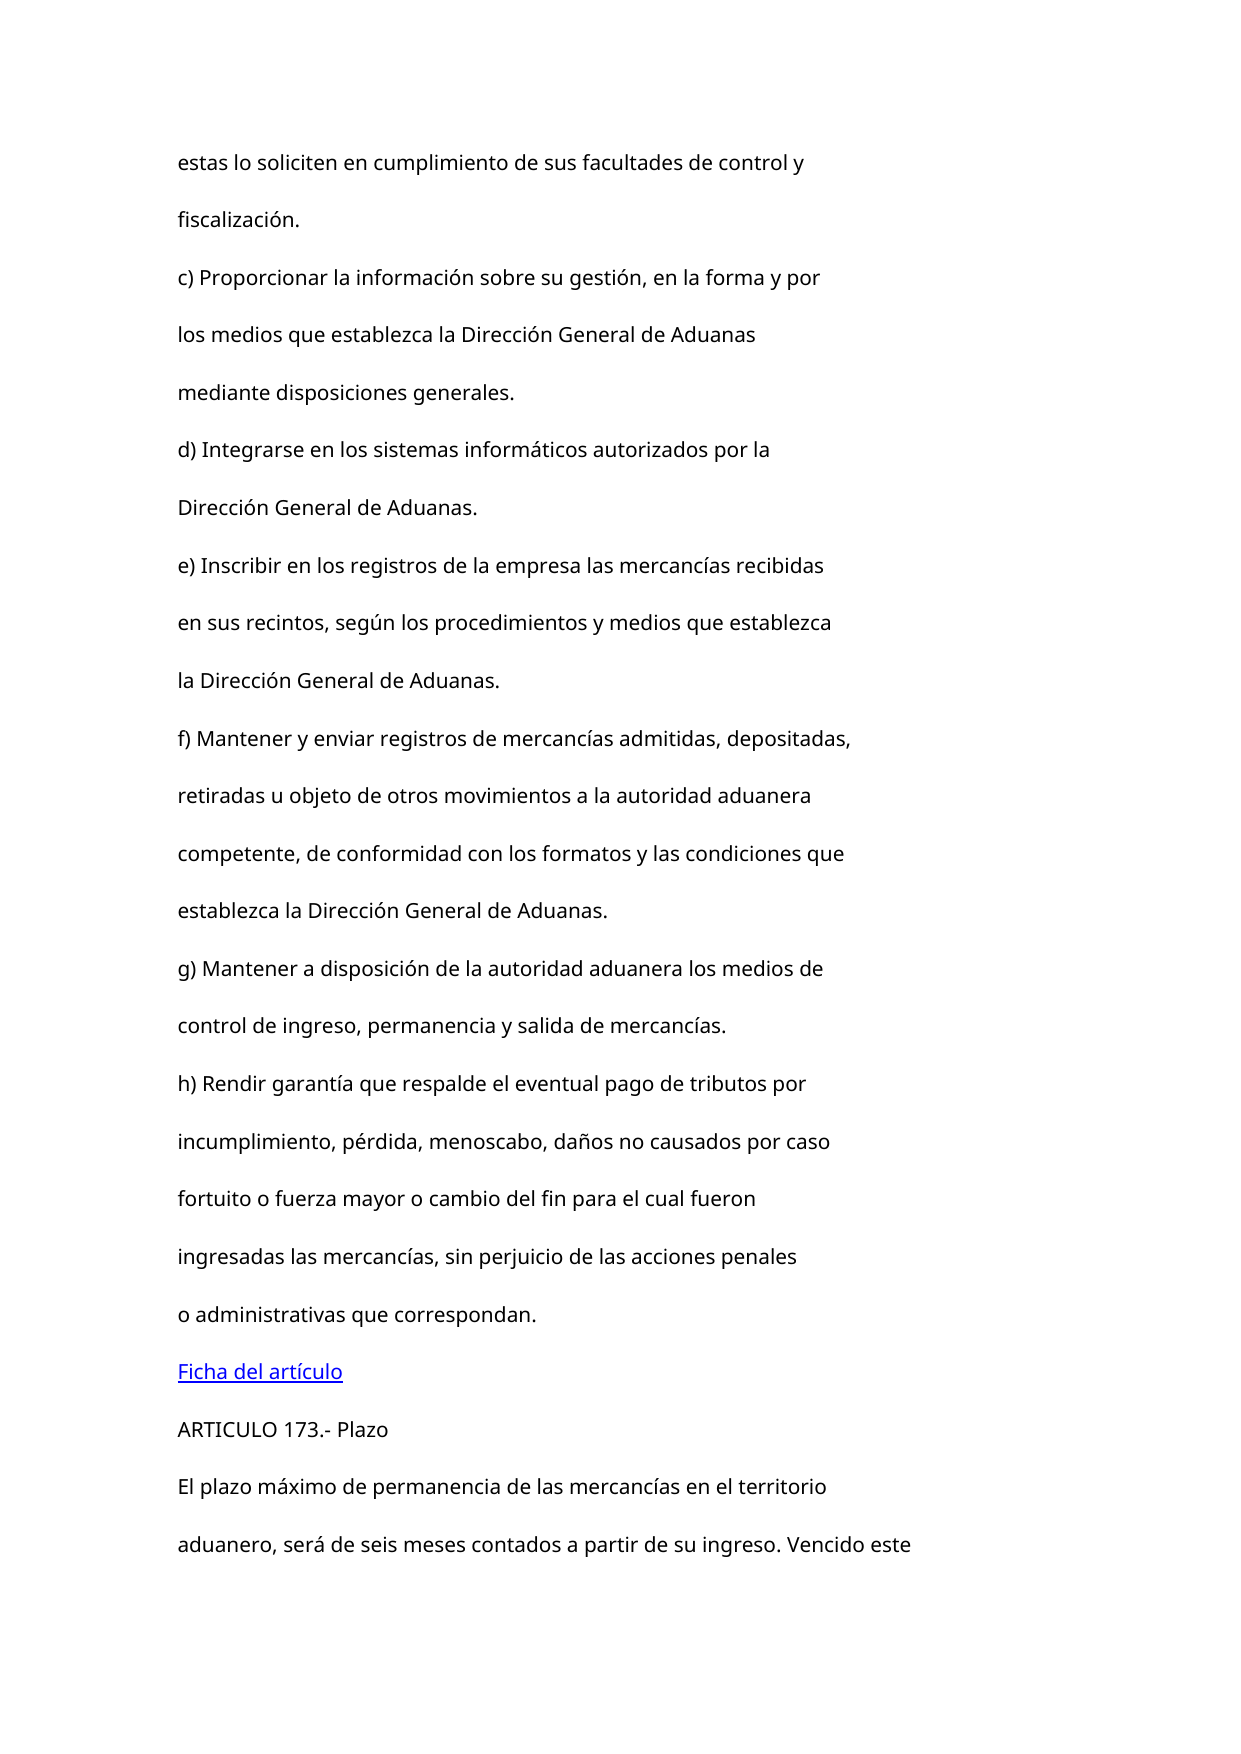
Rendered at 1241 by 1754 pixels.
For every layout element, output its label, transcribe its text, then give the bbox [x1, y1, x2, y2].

text Ficha del artículo [177, 1357, 1063, 1386]
text h) Rendir garantía que respalde el eventual pago de tributos por [177, 1069, 1063, 1098]
text e) Inscribir en los registros de la empresa las mercancías recibidas [177, 551, 1063, 579]
text los medios que establezca la Dirección General de Aduanas [177, 320, 1063, 349]
text retiradas u objeto de otros movimientos a la autoridad aduanera [177, 781, 1063, 810]
text en sus recintos, según los procedimientos y medios que establezca [177, 608, 1063, 637]
text estas lo soliciten en cumplimiento de sus facultades de control y [177, 148, 1063, 176]
text d) Integrarse en los sistemas informáticos autorizados por la [177, 436, 1063, 464]
text fortuito o fuerza mayor o cambio del fin para el cual fueron [177, 1184, 1063, 1213]
text c) Proporcionar la información sobre su gestión, en la forma y por [177, 263, 1063, 291]
text aduanero, será de seis meses contados a partir de su ingreso. Vencido este [177, 1530, 1063, 1558]
text establezca la Dirección General de Aduanas. [177, 896, 1063, 925]
text El plazo máximo de permanencia de las mercancías en el territorio [177, 1472, 1063, 1501]
text g) Mantener a disposición de la autoridad aduanera los medios de [177, 954, 1063, 982]
text mediante disposiciones generales. [177, 378, 1063, 406]
text Dirección General de Aduanas. [177, 493, 1063, 522]
text o administrativas que correspondan. [177, 1300, 1063, 1328]
text control de ingreso, permanencia y salida de mercancías. [177, 1012, 1063, 1040]
text ARTICULO 173.- Plazo [177, 1415, 1063, 1443]
text competente, de conformidad con los formatos y las condiciones que [177, 839, 1063, 867]
text f) Mantener y enviar registros de mercancías admitidas, depositadas, [177, 724, 1063, 752]
text fiscalización. [177, 205, 1063, 234]
text ingresadas las mercancías, sin perjuicio de las acciones penales [177, 1242, 1063, 1271]
text incumplimiento, pérdida, menoscabo, daños no causados por caso [177, 1127, 1063, 1155]
text la Dirección General de Aduanas. [177, 666, 1063, 694]
